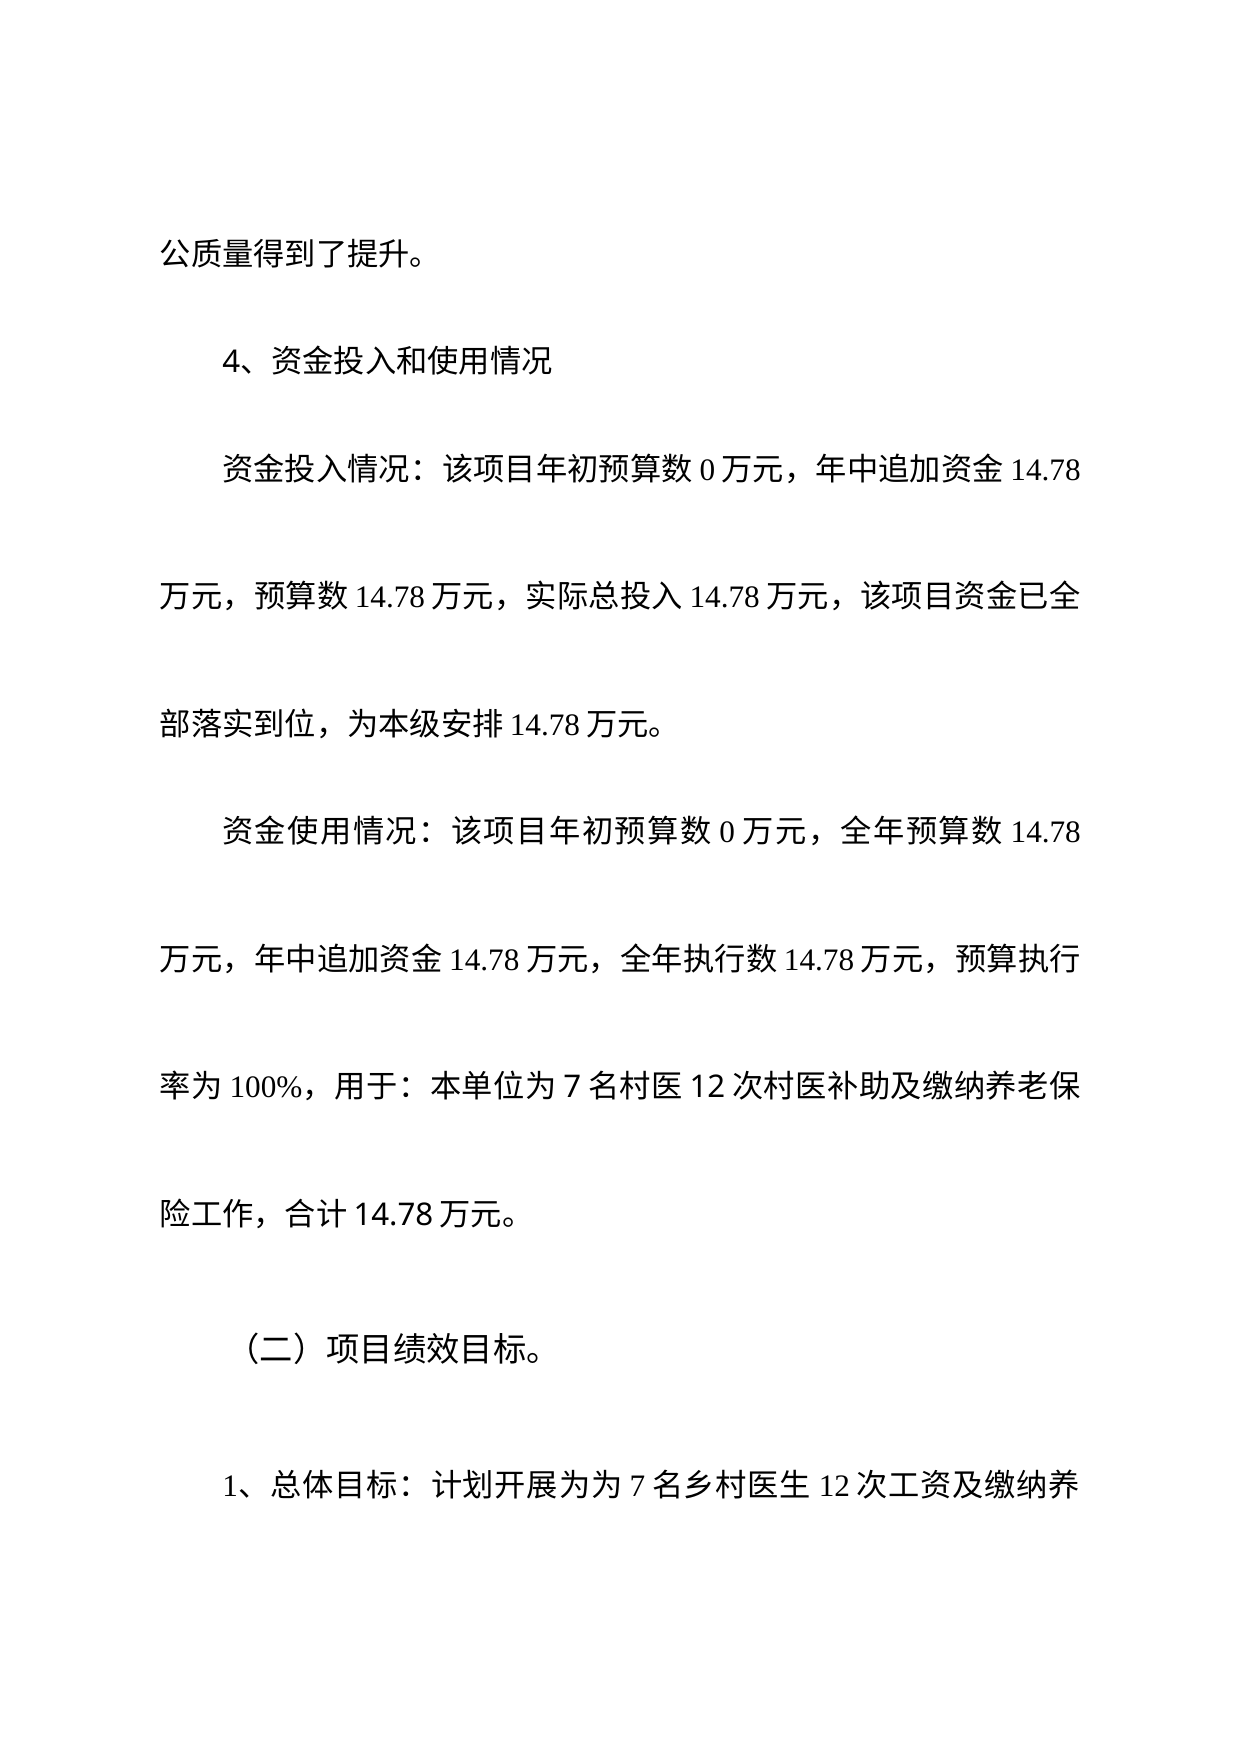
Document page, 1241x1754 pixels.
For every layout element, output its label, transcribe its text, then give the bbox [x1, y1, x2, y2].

text 4、资金投入和使用情况 [159, 316, 1081, 401]
text 资金使用情况：该项目年初预算数0万元，全年预算数14.78万元，年中追加资金14.78万元，全年执行数14.78万元，预算执行率为100%，用于：本单位为7名村医12次村医补助及缴纳养老保险工作，合计14.78万元。 [159, 787, 1081, 1254]
subtitle （二）项目绩效目标。 [159, 1304, 1081, 1389]
text 资金投入情况：该项目年初预算数0万元，年中追加资金14.78万元，预算数14.78万元，实际总投入14.78万元，该项目资金已全部落实到位，为本级安排14.78万元。 [159, 424, 1081, 764]
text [159, 209, 1081, 294]
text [159, 1440, 1081, 1525]
